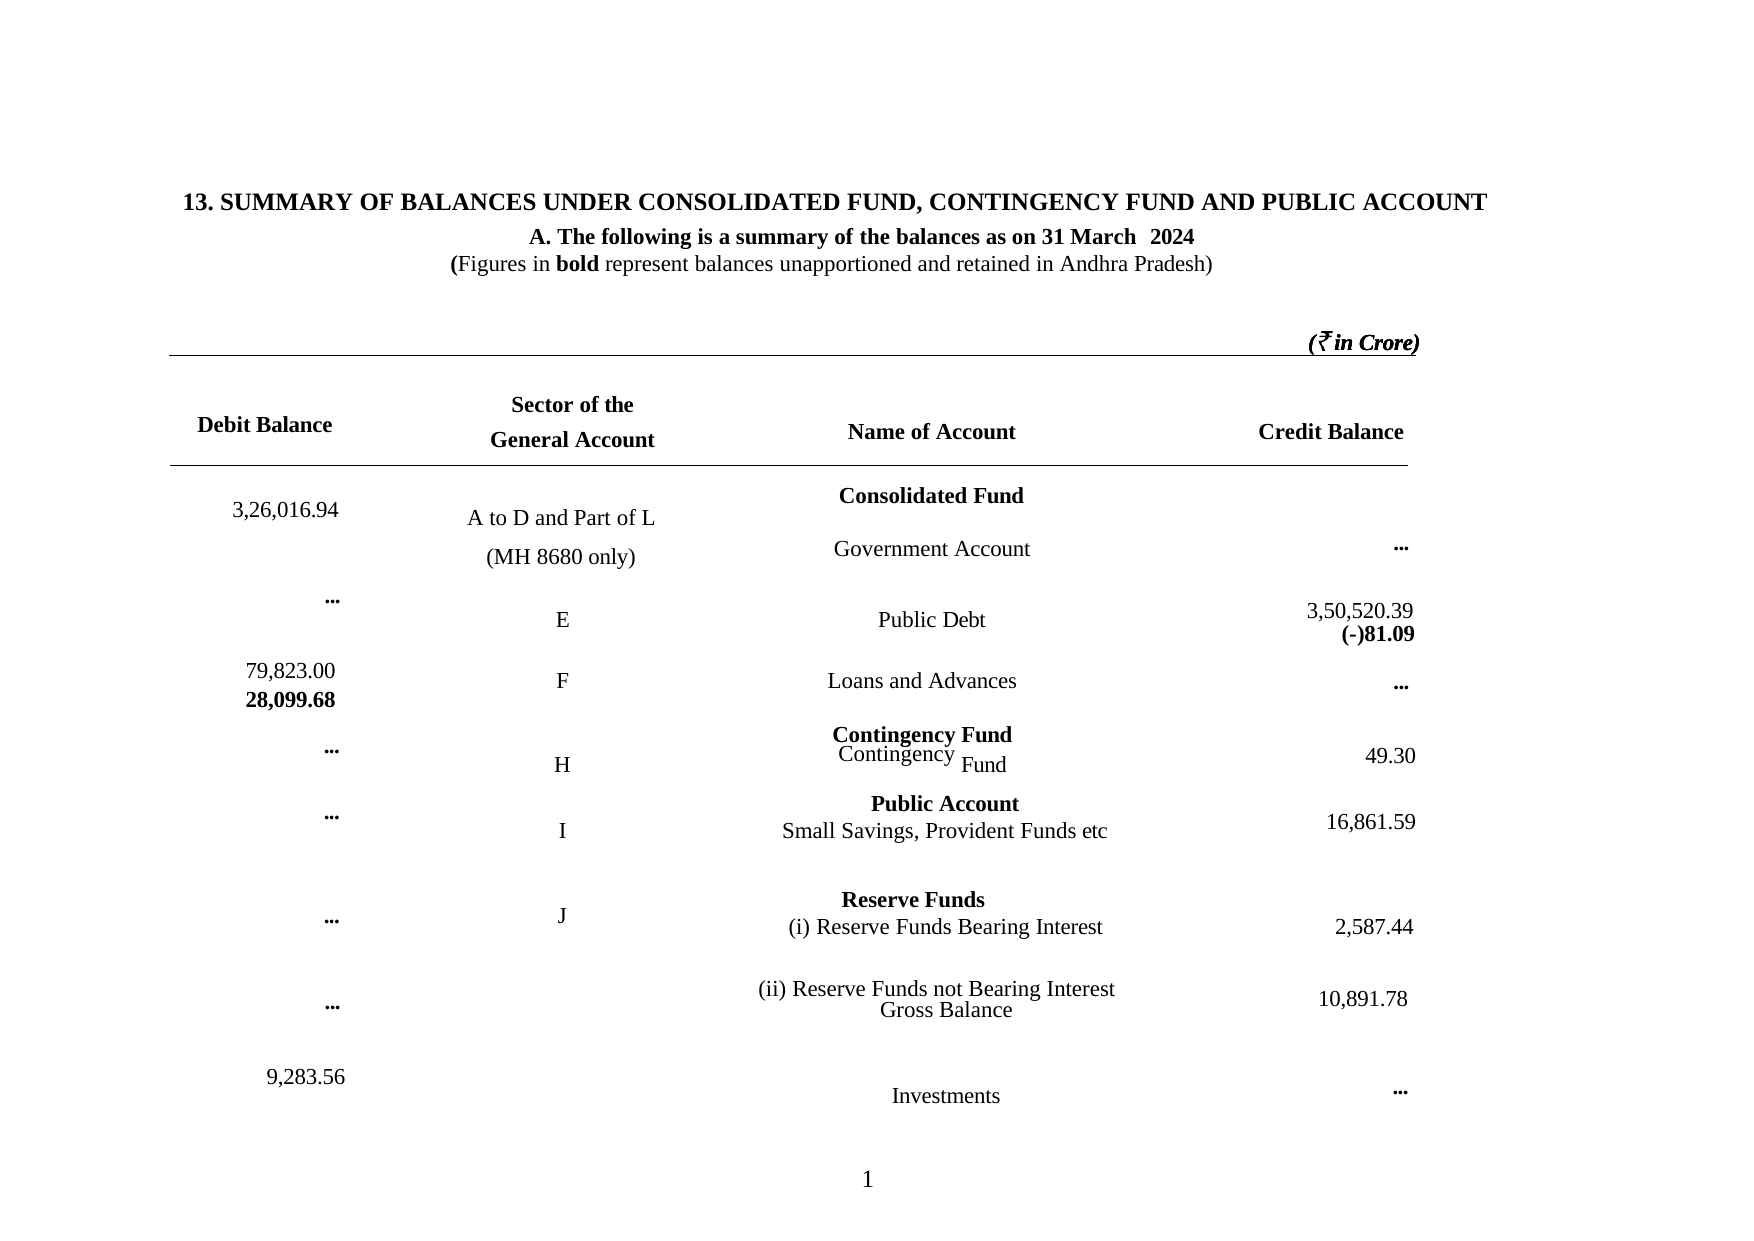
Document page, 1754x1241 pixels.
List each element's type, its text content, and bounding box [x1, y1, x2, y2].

text ... [323, 732, 345, 759]
text Reserve Funds [841, 886, 1109, 912]
text ... [1298, 1073, 1503, 1099]
text 9,283.56 [266, 1063, 351, 1090]
text A to D and Part of L [467, 510, 660, 530]
subtitle Contingency Fund [832, 724, 1114, 747]
text E Public Debt 3,50,520.39 [556, 597, 1503, 623]
subtitle 28,099.68 [245, 686, 345, 712]
text 2,587.44 [1335, 913, 1503, 940]
subtitle ... J [323, 902, 571, 929]
text 16,861.59 [1240, 808, 1416, 834]
picture [1318, 331, 1333, 351]
text ... [323, 798, 345, 824]
text Sector of the [511, 394, 1503, 417]
text ... [162, 582, 341, 608]
text 49.30 [1240, 742, 1416, 769]
list Contingency Fund [554, 747, 1114, 778]
text (Figures in bold represent balances unapportioned and retained in Andhra Pradesh) [162, 250, 1501, 277]
text General Account Name of Account Credit Balance [490, 417, 1503, 445]
text ... [1240, 668, 1410, 694]
text ... [1068, 530, 1410, 556]
subtitle (-)81.09 [394, 623, 1415, 646]
text 79,823.00 [245, 657, 345, 683]
text 3,26,016.94 [232, 502, 345, 522]
text F Loans and Advances [556, 667, 1114, 694]
list Reserve Funds not Bearing Interest 10,891.78 Gross Balance [758, 974, 1410, 1023]
subtitle Consolidated Fund [839, 483, 1503, 509]
list Reserve Funds Bearing Interest [788, 913, 1109, 940]
subtitle Public Account [871, 790, 1114, 816]
text Investments [892, 1082, 1006, 1108]
text Debit Balance [197, 411, 339, 437]
text ... [162, 988, 341, 1015]
subtitle A. The following is a summary of the balances as on 31 March 2024 [529, 223, 1503, 249]
text (MH 8680 only) Government Account [486, 530, 1036, 563]
list Small Savings, Provident Funds etc [558, 817, 1114, 844]
